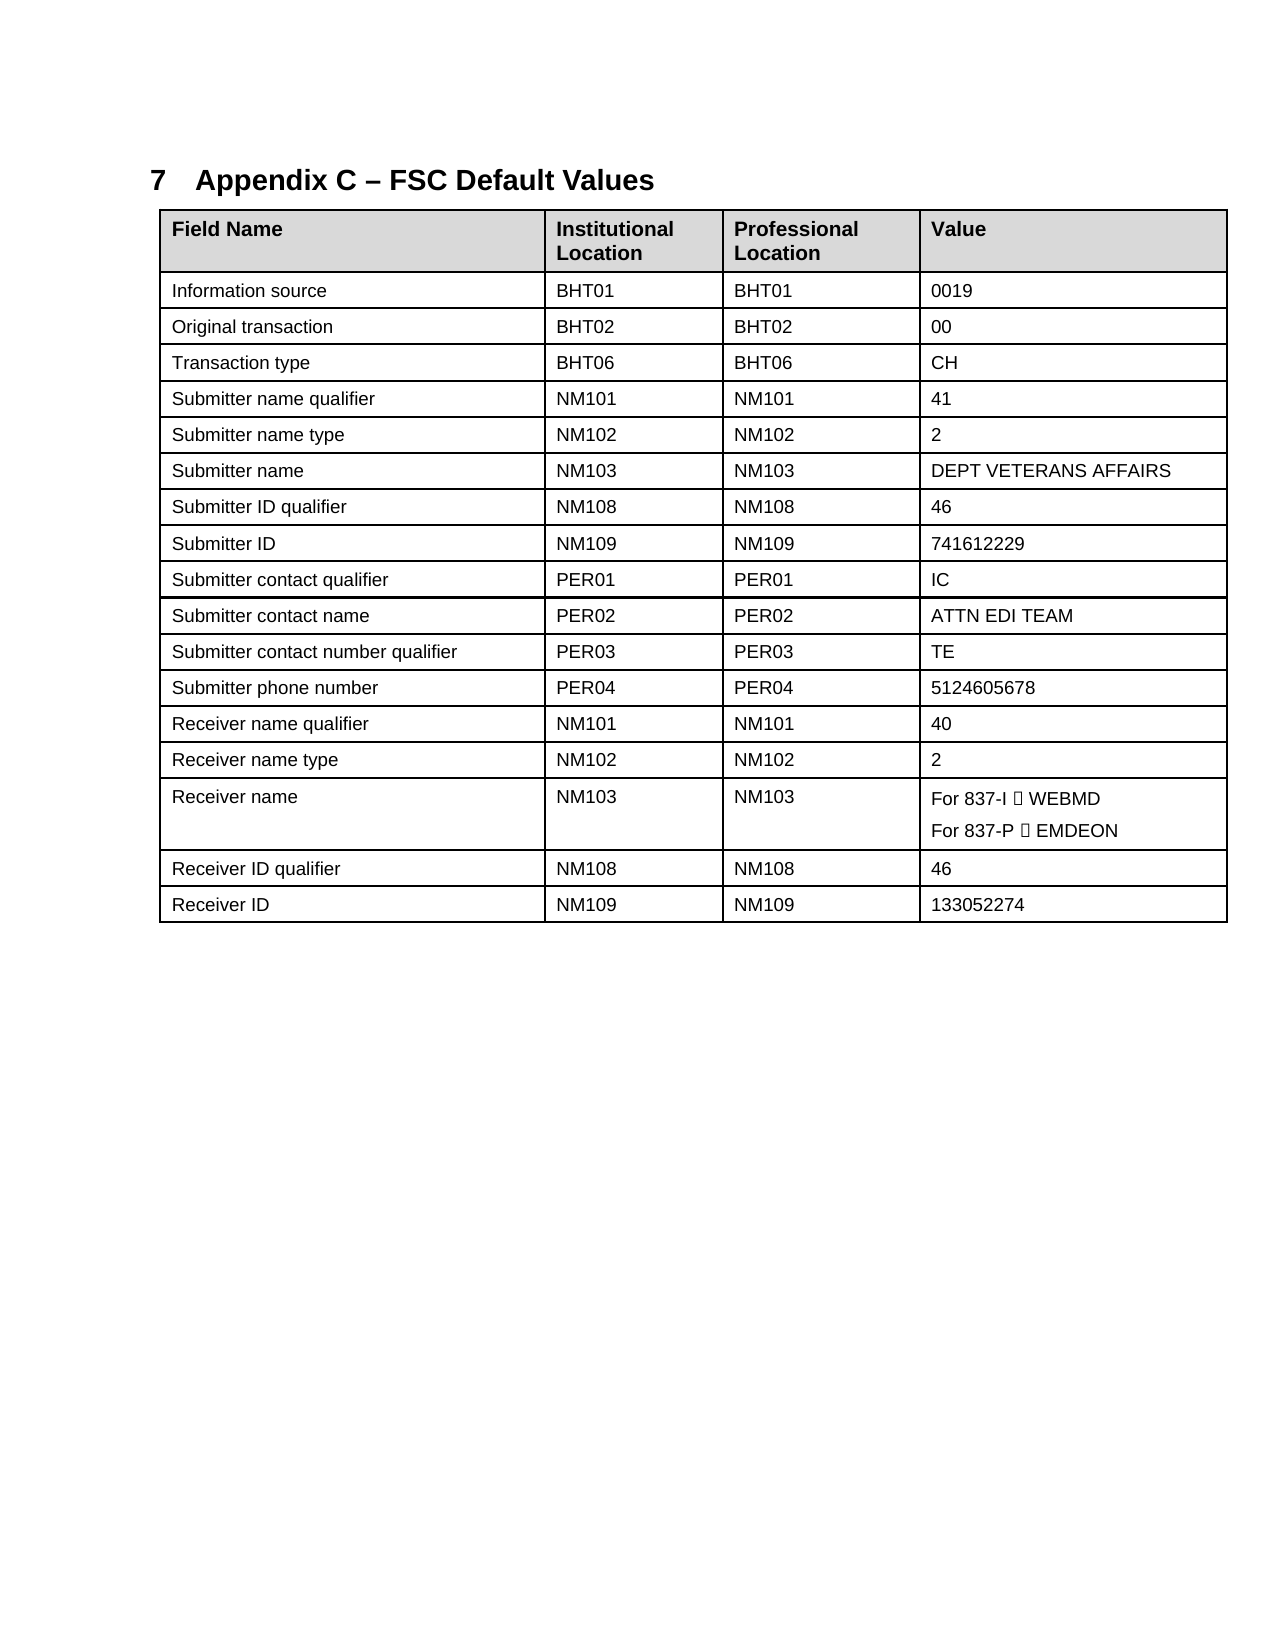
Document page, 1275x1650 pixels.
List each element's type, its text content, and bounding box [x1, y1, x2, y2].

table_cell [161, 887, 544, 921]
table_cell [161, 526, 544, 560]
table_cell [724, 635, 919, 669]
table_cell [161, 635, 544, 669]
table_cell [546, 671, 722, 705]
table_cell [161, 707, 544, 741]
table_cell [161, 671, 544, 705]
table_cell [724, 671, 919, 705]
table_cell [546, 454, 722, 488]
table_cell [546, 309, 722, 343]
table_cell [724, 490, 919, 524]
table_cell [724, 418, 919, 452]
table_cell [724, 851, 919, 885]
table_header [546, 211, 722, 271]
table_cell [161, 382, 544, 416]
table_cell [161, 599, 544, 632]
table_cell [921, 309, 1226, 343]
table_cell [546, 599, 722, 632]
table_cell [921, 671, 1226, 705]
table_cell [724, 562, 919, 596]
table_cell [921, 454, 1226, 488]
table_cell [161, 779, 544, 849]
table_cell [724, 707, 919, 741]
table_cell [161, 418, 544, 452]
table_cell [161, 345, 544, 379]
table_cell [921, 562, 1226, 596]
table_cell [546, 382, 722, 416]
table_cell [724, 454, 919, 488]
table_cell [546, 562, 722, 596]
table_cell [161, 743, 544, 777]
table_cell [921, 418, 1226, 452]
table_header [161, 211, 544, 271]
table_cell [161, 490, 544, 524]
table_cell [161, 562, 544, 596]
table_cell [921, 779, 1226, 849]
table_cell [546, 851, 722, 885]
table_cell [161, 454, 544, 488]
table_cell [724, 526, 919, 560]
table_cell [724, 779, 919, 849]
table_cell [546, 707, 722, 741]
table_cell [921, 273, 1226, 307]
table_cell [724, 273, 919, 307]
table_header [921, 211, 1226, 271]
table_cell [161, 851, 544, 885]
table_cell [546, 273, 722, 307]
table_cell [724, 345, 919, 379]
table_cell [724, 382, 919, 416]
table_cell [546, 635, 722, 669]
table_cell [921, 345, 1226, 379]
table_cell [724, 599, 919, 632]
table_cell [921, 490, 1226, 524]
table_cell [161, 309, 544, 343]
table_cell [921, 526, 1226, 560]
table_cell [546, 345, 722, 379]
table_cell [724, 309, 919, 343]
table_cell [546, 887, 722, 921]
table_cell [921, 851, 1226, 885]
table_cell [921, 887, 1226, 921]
subtitle Appendix C – FSC Default Values [150, 162, 1125, 196]
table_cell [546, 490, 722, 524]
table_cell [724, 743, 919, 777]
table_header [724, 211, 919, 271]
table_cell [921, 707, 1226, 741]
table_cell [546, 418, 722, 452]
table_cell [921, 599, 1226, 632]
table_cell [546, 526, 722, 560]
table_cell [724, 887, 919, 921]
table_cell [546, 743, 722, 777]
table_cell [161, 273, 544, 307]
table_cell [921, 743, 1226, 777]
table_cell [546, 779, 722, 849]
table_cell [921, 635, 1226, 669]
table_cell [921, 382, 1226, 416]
